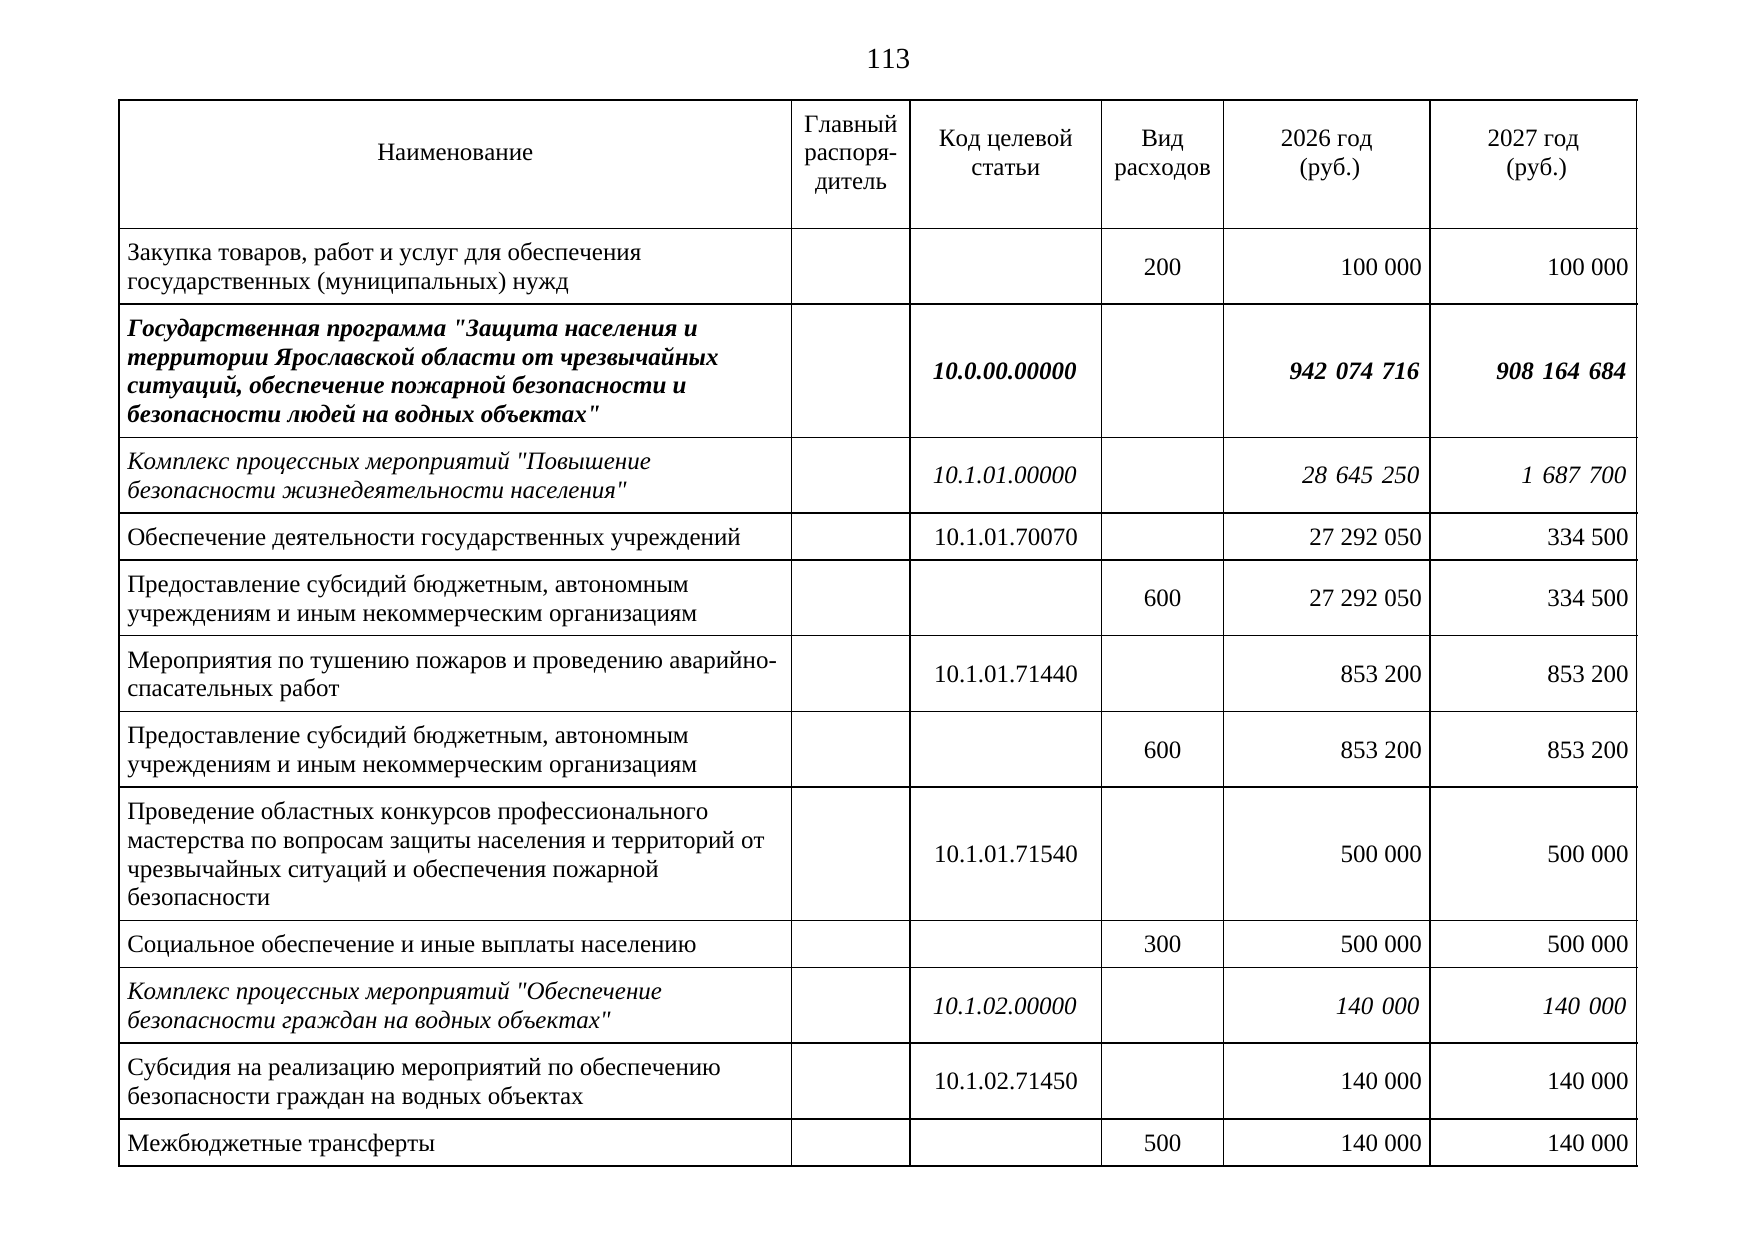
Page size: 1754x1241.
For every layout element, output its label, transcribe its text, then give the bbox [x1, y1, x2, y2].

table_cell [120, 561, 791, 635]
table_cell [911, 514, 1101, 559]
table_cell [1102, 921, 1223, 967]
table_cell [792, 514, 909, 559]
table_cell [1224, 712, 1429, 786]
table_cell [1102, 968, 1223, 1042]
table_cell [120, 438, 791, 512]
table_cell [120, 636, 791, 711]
table_header 2027 год (руб.) [1431, 101, 1636, 227]
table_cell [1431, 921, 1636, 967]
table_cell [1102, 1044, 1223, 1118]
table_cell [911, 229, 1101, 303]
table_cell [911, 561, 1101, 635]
table_header Главный распоря-дитель [792, 101, 909, 227]
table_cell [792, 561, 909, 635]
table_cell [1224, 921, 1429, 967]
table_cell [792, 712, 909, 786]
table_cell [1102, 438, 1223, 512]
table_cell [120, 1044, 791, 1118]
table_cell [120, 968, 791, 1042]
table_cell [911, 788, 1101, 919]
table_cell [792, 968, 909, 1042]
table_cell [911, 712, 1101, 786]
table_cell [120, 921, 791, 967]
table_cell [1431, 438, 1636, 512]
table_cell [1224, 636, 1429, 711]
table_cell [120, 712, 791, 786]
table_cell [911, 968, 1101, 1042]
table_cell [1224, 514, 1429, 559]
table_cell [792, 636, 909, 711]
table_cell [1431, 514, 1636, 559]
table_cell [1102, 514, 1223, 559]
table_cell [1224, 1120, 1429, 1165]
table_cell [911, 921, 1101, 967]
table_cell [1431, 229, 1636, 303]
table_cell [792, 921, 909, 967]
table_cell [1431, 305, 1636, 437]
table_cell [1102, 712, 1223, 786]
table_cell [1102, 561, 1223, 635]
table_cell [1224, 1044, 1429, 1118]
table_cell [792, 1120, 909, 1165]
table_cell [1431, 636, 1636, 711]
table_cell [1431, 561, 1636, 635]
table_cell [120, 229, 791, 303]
table_header 2026 год (руб.) [1224, 101, 1429, 227]
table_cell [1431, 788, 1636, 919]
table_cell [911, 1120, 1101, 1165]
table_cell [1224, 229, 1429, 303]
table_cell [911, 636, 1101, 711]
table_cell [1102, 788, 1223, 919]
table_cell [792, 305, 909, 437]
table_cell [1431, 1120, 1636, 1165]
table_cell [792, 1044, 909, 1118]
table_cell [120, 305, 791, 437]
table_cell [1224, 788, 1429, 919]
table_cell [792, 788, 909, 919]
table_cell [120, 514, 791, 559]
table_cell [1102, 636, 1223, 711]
table_header Вид расходов [1102, 101, 1223, 227]
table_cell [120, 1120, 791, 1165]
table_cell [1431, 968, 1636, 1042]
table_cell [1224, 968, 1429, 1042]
table_header Наименование [120, 101, 791, 227]
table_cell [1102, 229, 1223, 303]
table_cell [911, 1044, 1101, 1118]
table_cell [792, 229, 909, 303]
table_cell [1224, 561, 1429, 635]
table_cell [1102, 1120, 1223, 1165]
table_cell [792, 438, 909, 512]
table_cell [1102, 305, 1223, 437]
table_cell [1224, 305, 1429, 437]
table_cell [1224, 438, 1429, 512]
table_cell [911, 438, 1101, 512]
table_header Код целевой статьи [911, 101, 1101, 227]
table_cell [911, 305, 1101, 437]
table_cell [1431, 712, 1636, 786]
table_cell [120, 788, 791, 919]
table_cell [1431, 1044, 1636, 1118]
